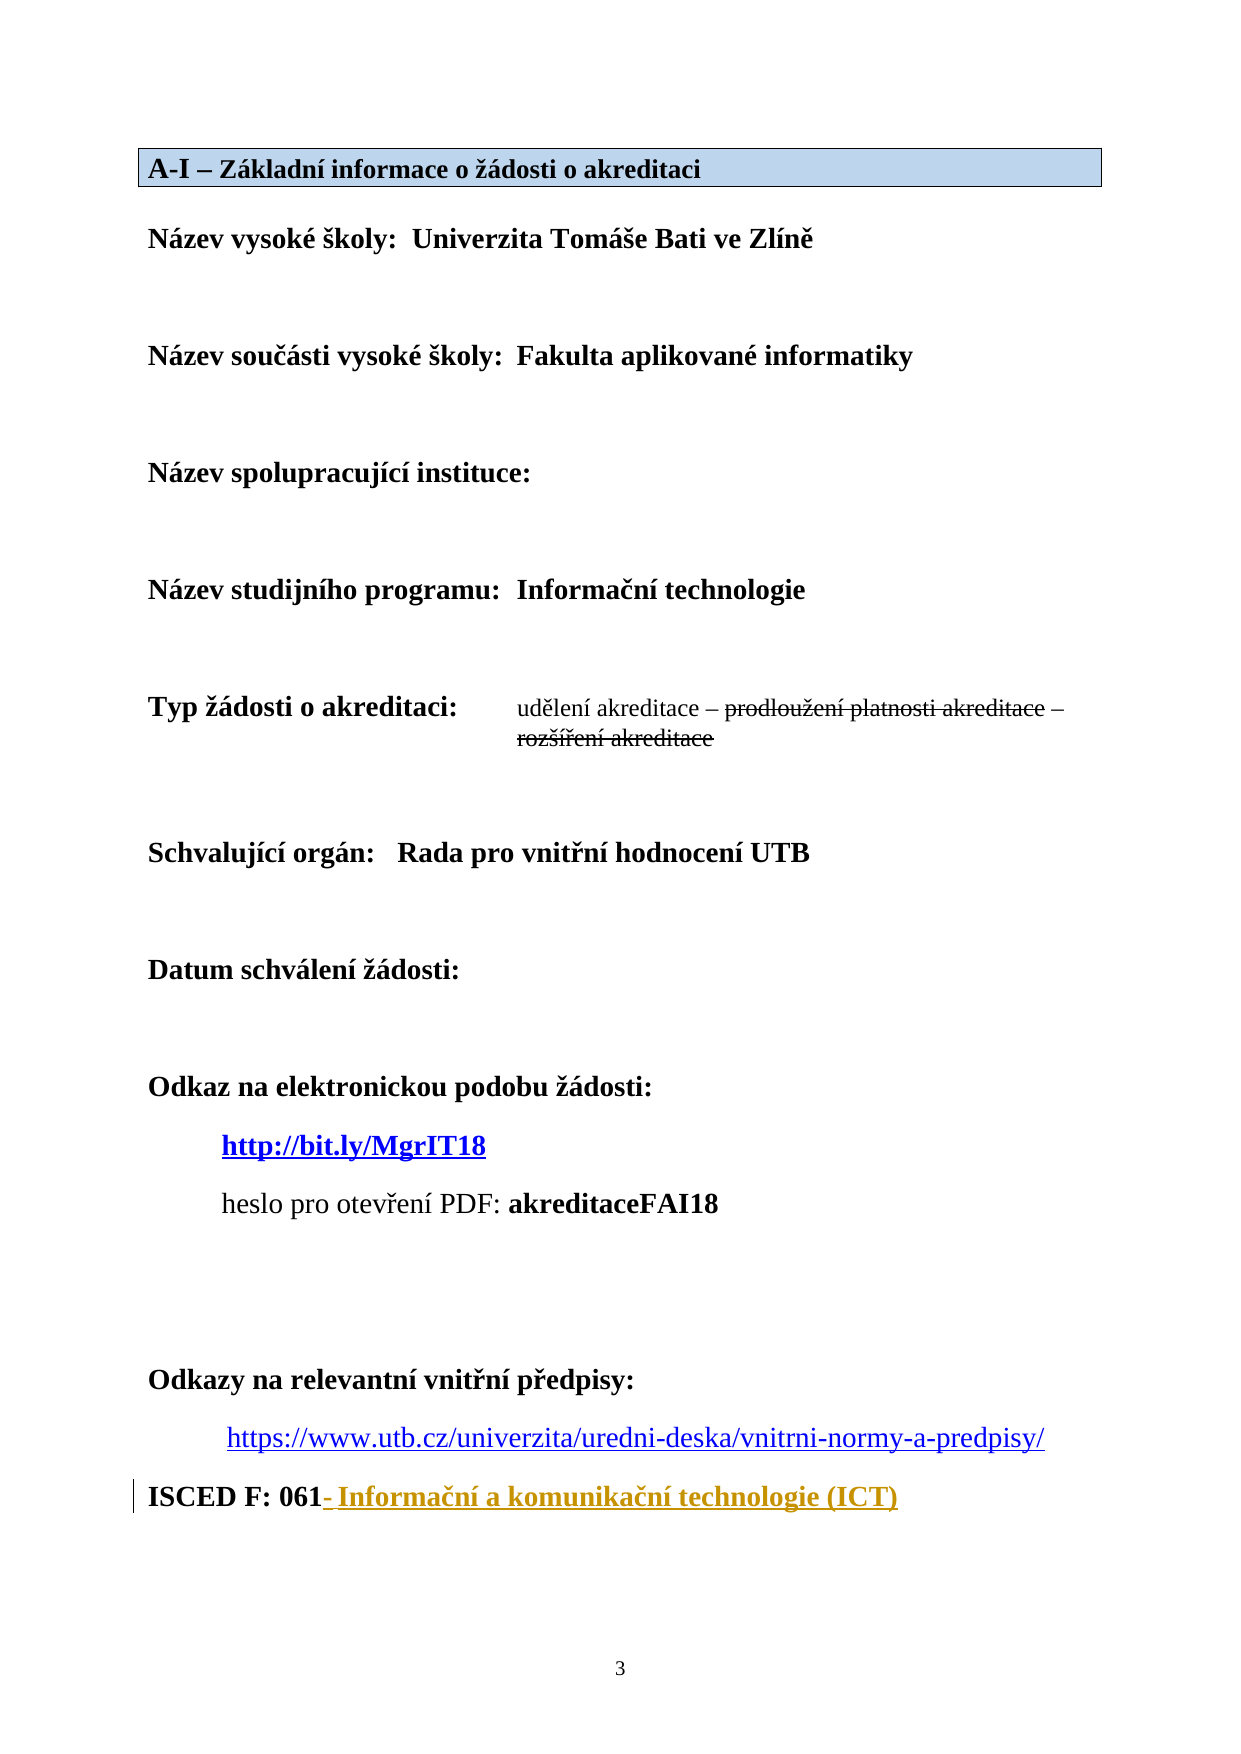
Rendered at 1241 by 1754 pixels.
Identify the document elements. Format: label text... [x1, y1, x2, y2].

text heslo pro otevření PDF: akreditaceFAI18 [148, 1186, 1093, 1220]
text ISCED F: 061 [148, 1479, 1093, 1513]
text Odkaz na elektronickou podobu žádosti: [148, 1069, 1093, 1103]
text Schvalující orgán: Rada pro vnitřní hodnocení UTB [148, 835, 1093, 869]
text http://bit.ly/MgrIT18 [148, 1128, 1093, 1161]
text https://www.utb.cz/univerzita/uredni-deska/vnitrni-normy-a-predpisy/ [148, 1421, 1093, 1454]
text Odkazy na relevantní vnitřní předpisy: [148, 1362, 1093, 1396]
text Název součásti vysoké školy: Fakulta aplikované informatiky [148, 338, 1093, 372]
text Název vysoké školy: Univerzita Tomáše Bati ve Zlíně [148, 221, 1093, 254]
text Typ žádosti o akreditaci: udělení akreditace – prodloužení platnosti akreditace – rozšíření akreditace [148, 689, 1093, 752]
text A-I – Základní informace o žádosti o akreditaci [139, 149, 1101, 186]
text Název studijního programu: Informační technologie [148, 572, 1093, 606]
text Název spolupracující instituce: [148, 455, 1093, 489]
text Datum schválení žádosti: [148, 952, 1093, 986]
